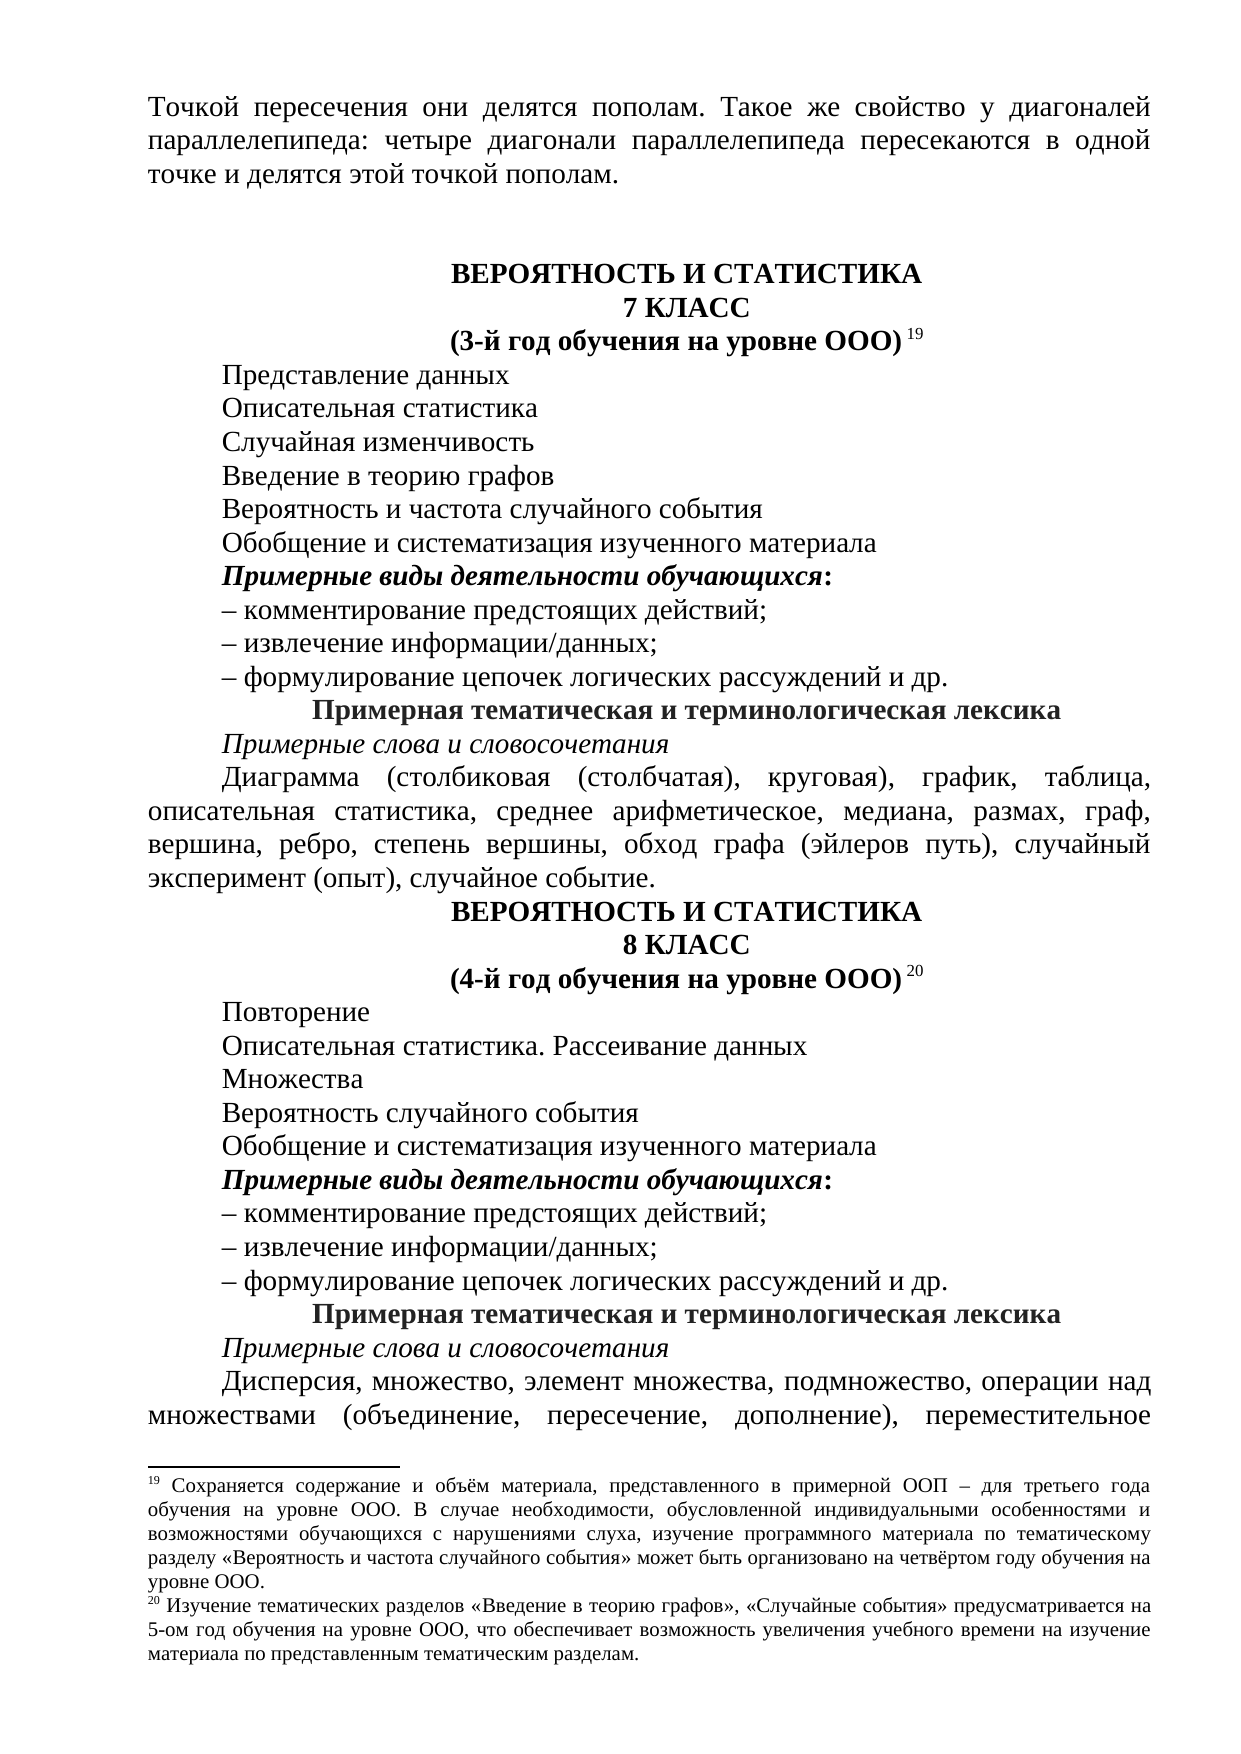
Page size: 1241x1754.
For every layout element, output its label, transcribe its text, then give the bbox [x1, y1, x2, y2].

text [148, 1363, 1152, 1430]
text ВЕРОЯТНОСТЬ И СТАТИСТИКА [148, 894, 1152, 927]
text – комментирование предстоящих действий; [148, 592, 1152, 625]
text Примерные слова и словосочетания [148, 726, 1152, 759]
text Вероятность и частота случайного события [148, 491, 1152, 525]
text Описательная статистика [148, 391, 1152, 424]
text – формулирование цепочек логических рассуждений и др. [148, 1263, 1152, 1296]
text 8 КЛАСС [148, 927, 1152, 961]
text (3-й год обучения на уровне ООО) [148, 323, 1152, 357]
text Примерные виды деятельности обучающихся: [148, 1162, 1152, 1196]
text 7 КЛАСС [148, 290, 1152, 323]
text Обобщение и систематизация изученного материала [148, 525, 1152, 558]
text Введение в теорию графов [148, 458, 1152, 491]
text Множества [148, 1061, 1152, 1095]
text Примерная тематическая и терминологическая лексика [148, 1296, 1152, 1330]
text Диаграмма (столбиковая (столбчатая), круговая), график, таблица, описательная статистика, среднее арифметическое, медиана, размах, граф, вершина, ребро, степень вершины, обход графа (эйлеров путь), случайный эксперимент (опыт), случайное событие. [148, 759, 1152, 894]
text Примерная тематическая и терминологическая лексика [148, 692, 1152, 726]
text Представление данных [148, 357, 1152, 391]
text ВЕРОЯТНОСТЬ И СТАТИСТИКА [148, 256, 1152, 290]
text Повторение [148, 994, 1152, 1028]
text (4-й год обучения на уровне ООО) [148, 961, 1152, 994]
text Описательная статистика. Рассеивание данных [148, 1028, 1152, 1061]
text Случайная изменчивость [148, 424, 1152, 458]
text Вероятность случайного события [148, 1095, 1152, 1128]
text Примерные виды деятельности обучающихся: [148, 558, 1152, 592]
text Обобщение и систематизация изученного материала [148, 1128, 1152, 1162]
text – комментирование предстоящих действий; [148, 1196, 1152, 1229]
text – формулирование цепочек логических рассуждений и др. [148, 659, 1152, 692]
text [148, 89, 1152, 189]
text – извлечение информации/данных; [148, 625, 1152, 659]
text Примерные слова и словосочетания [148, 1330, 1152, 1363]
text – извлечение информации/данных; [148, 1229, 1152, 1263]
